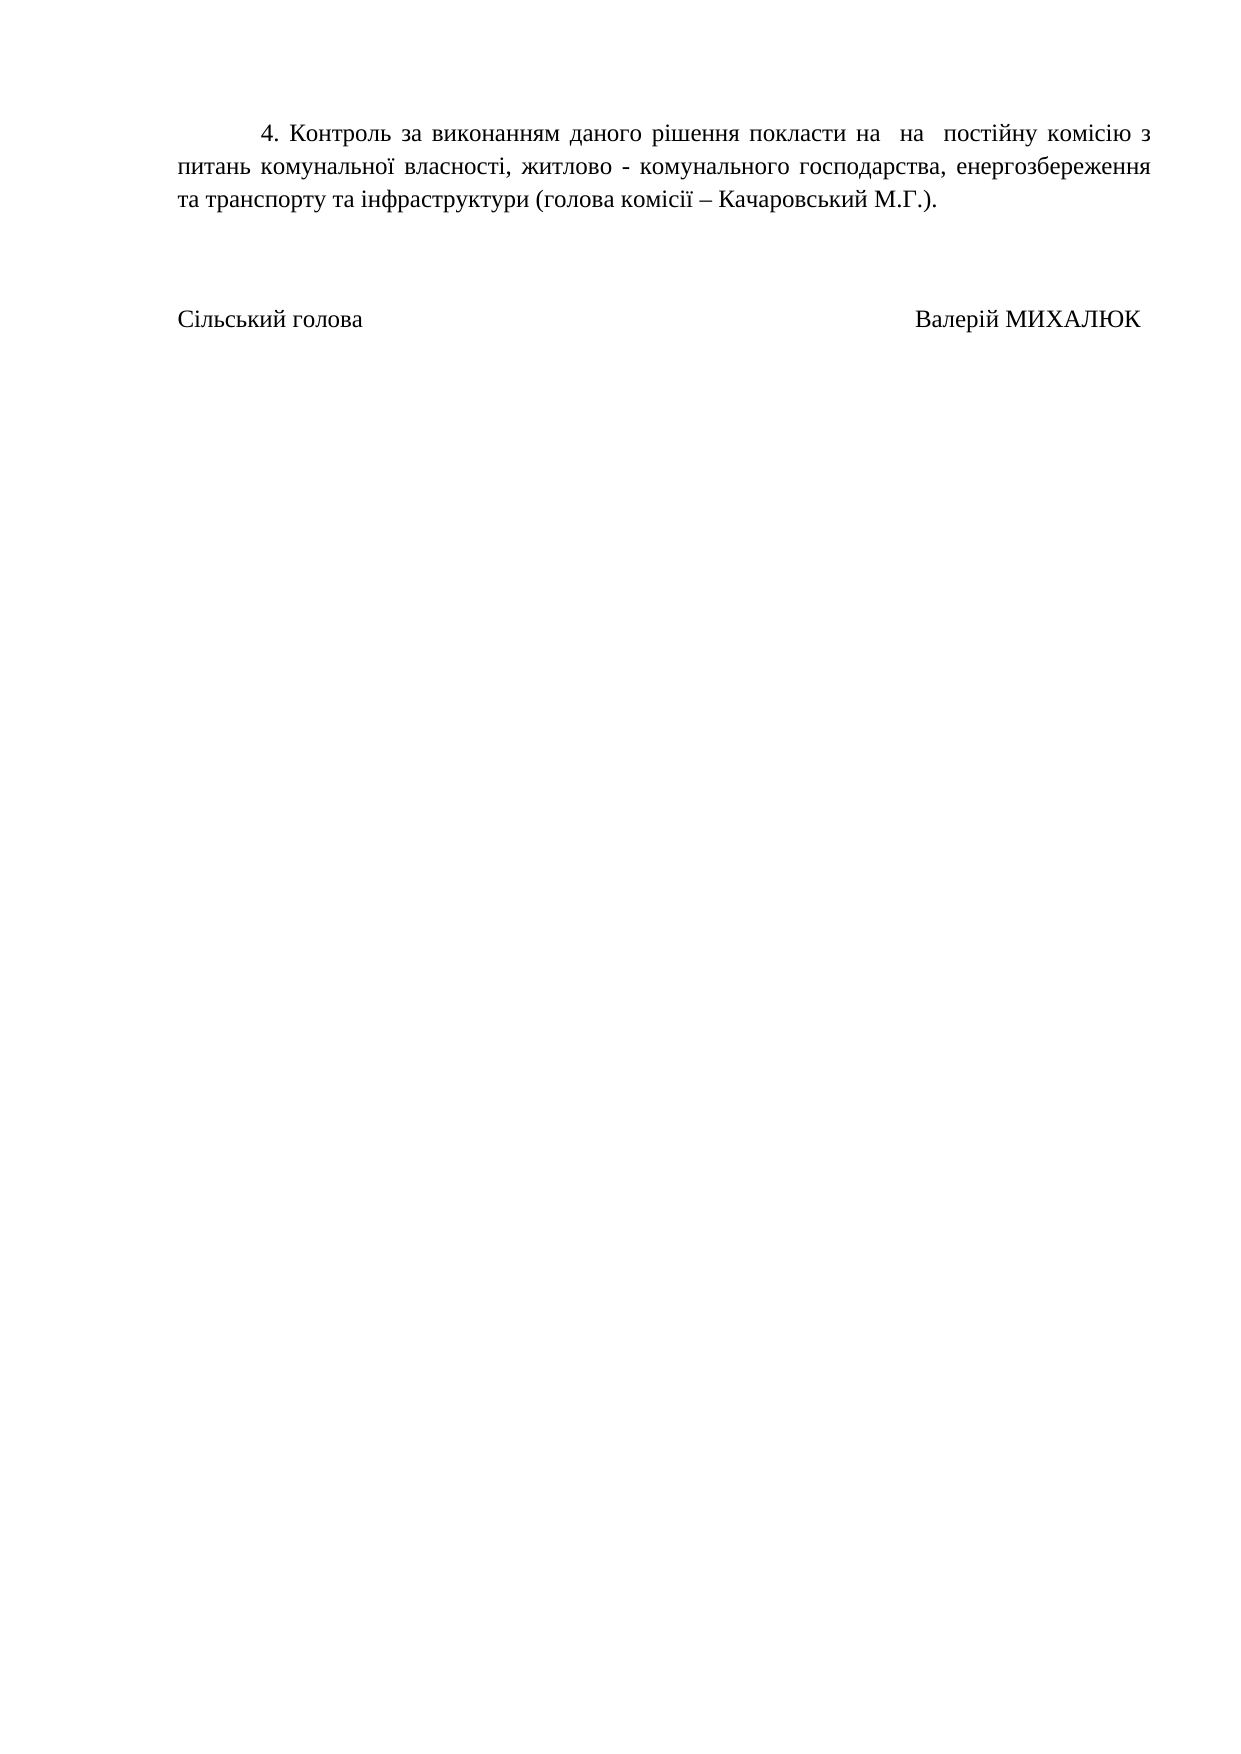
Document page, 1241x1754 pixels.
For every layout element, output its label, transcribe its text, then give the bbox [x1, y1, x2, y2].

text 4. Контроль за виконанням даного рішення покласти на на постійну комісію з питань комунальної власності, житлово - комунального господарства, енергозбереження та транспорту та інфраструктури (голова комісії – Качаровський М.Г.). [177, 118, 1152, 213]
text Сільський голова Валерій МИХАЛЮК [177, 304, 1152, 333]
